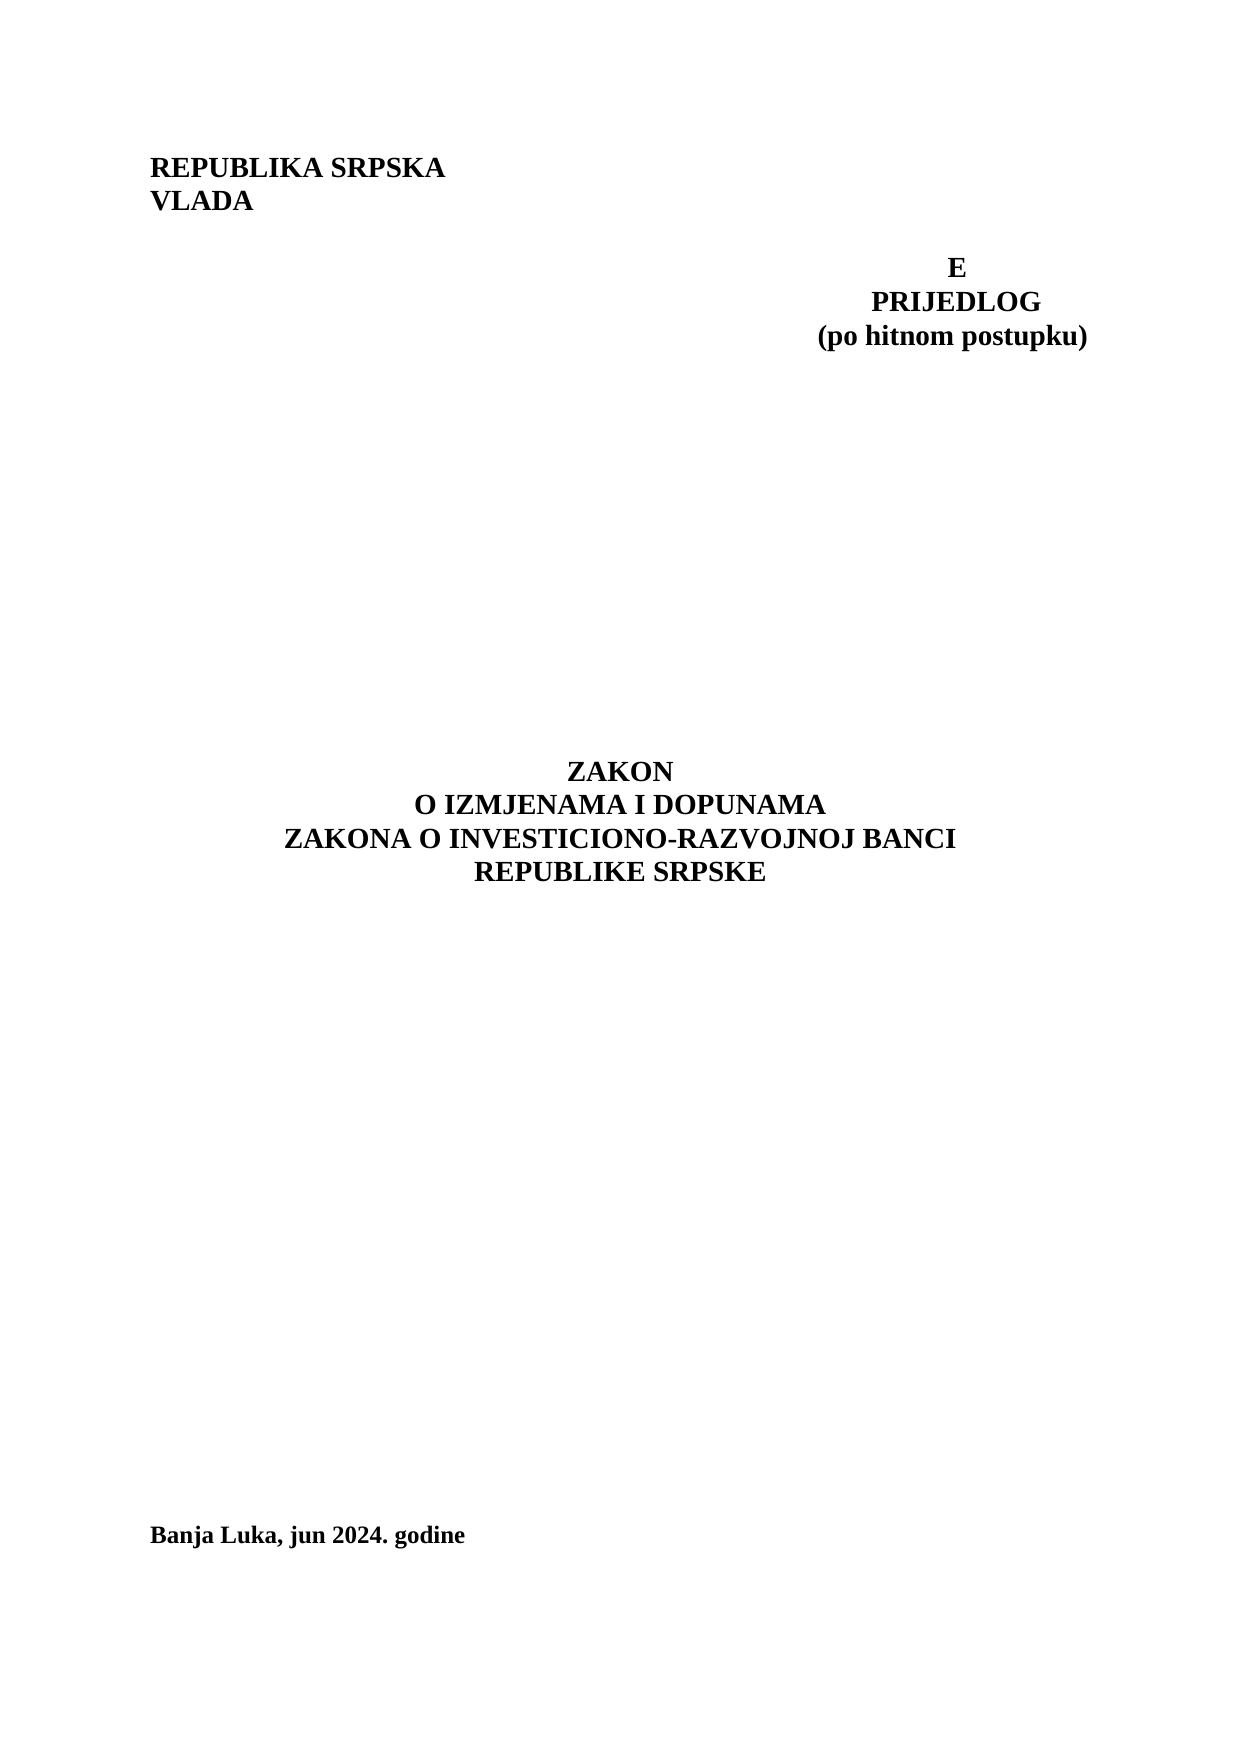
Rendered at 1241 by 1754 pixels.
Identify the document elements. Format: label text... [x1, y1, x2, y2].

text E [150, 251, 1090, 284]
text (po hitnom postupku) [150, 318, 1090, 351]
text REPUBLIKE SRPSKE [150, 854, 1090, 888]
text VLADA [150, 183, 1090, 217]
text Banja Luka, jun 2024. godine [150, 1520, 1090, 1548]
text REPUBLIKA SRPSKA [150, 150, 1090, 183]
text PRIJEDLOG [150, 284, 1090, 318]
text ZAKON [150, 754, 1090, 787]
text ZAKONA O INVESTICIONO-RAZVOJNOJ BANCI [150, 821, 1090, 854]
text O IZMJENAMA I DOPUNAMA [150, 787, 1090, 821]
